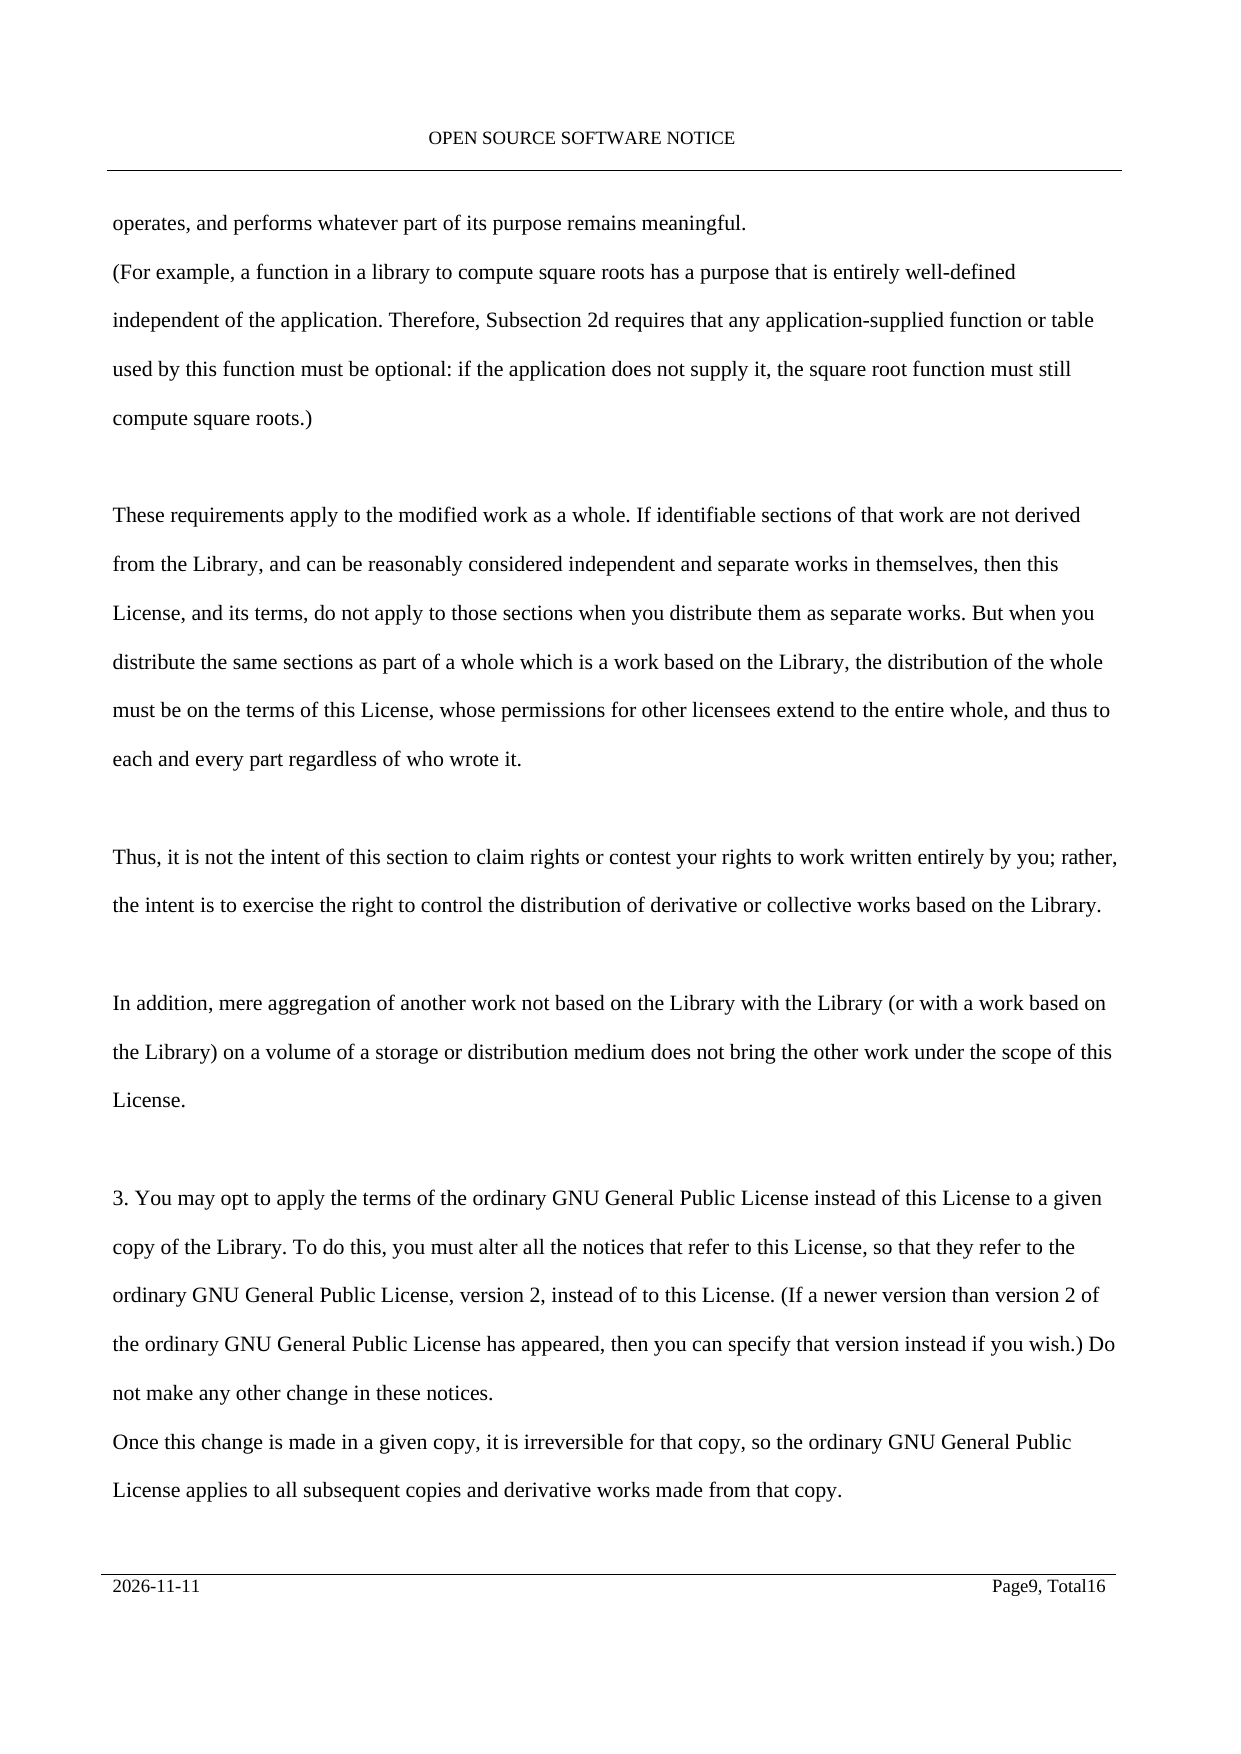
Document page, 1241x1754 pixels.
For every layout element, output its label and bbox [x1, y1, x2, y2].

text [112, 206, 1128, 1506]
